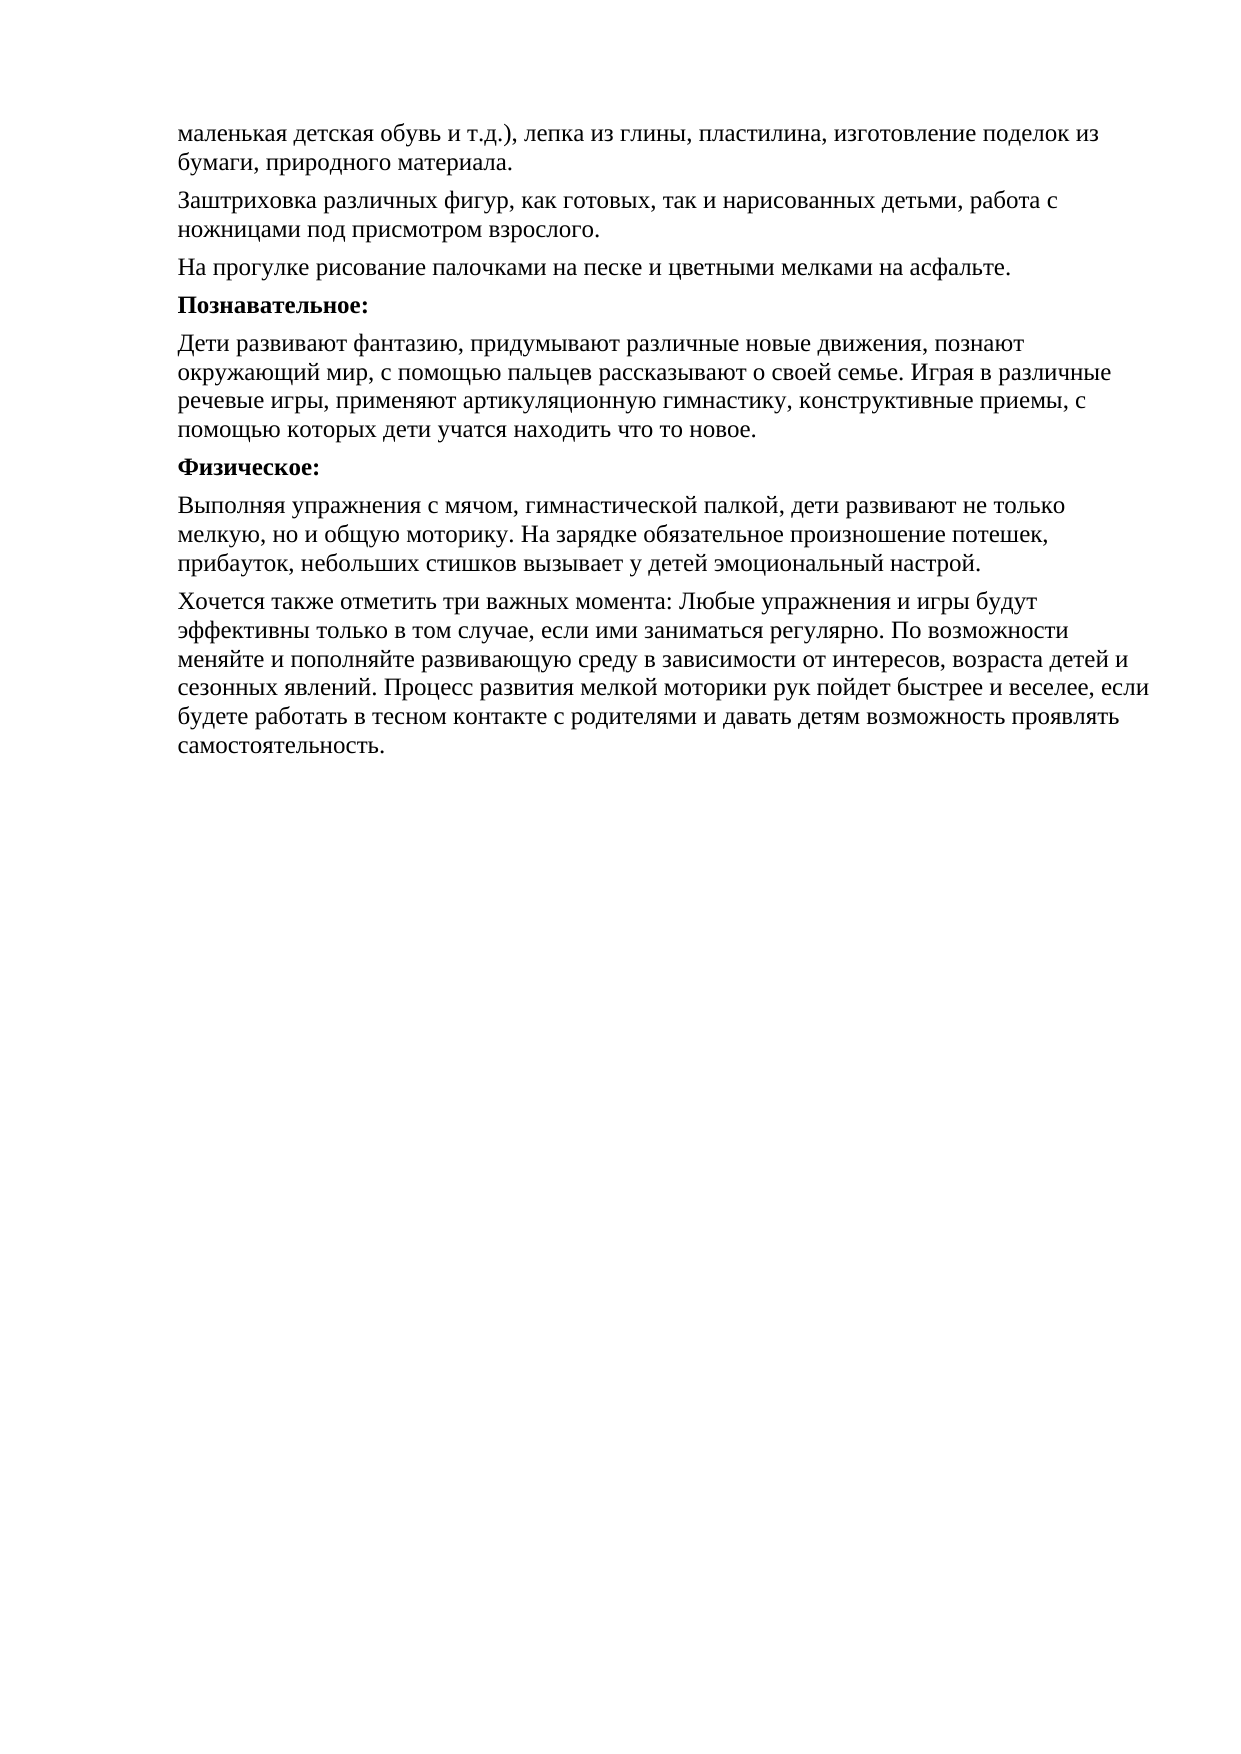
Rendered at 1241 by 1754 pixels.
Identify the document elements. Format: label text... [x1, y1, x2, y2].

text Дети развивают фантазию, придумывают различные новые движения, познают окружающий мир, с помощью пальцев рассказывают о своей семье. Играя в различные речевые игры, применяют артикуляционную гимнастику, конструктивные приемы, с помощью которых дети учатся находить что то новое. [177, 328, 1152, 443]
text Хочется также отметить три важных момента: Любые упражнения и игры будут эффективны только в том случае, если ими заниматься регулярно. По возможности меняйте и пополняйте развивающую среду в зависимости от интересов, возраста детей и сезонных явлений. Процесс развития мелкой моторики рук пойдет быстрее и веселее, если будете работать в тесном контакте с родителями и давать детям возможность проявлять самостоятельность. [177, 586, 1152, 759]
text Заштриховка различных фигур, как готовых, так и нарисованных детьми, работа с ножницами под присмотром взрослого. [177, 185, 1152, 242]
text На прогулке рисование палочками на песке и цветными мелками на асфальте. [177, 252, 1152, 281]
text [177, 118, 1152, 176]
text Познавательное: [177, 290, 1152, 319]
text Выполняя упражнения с мячом, гимнастической палкой, дети развивают не только мелкую, но и общую моторику. На зарядке обязательное произношение потешек, прибауток, небольших стишков вызывает у детей эмоциональный настрой. [177, 491, 1152, 577]
text Физическое: [177, 452, 1152, 481]
